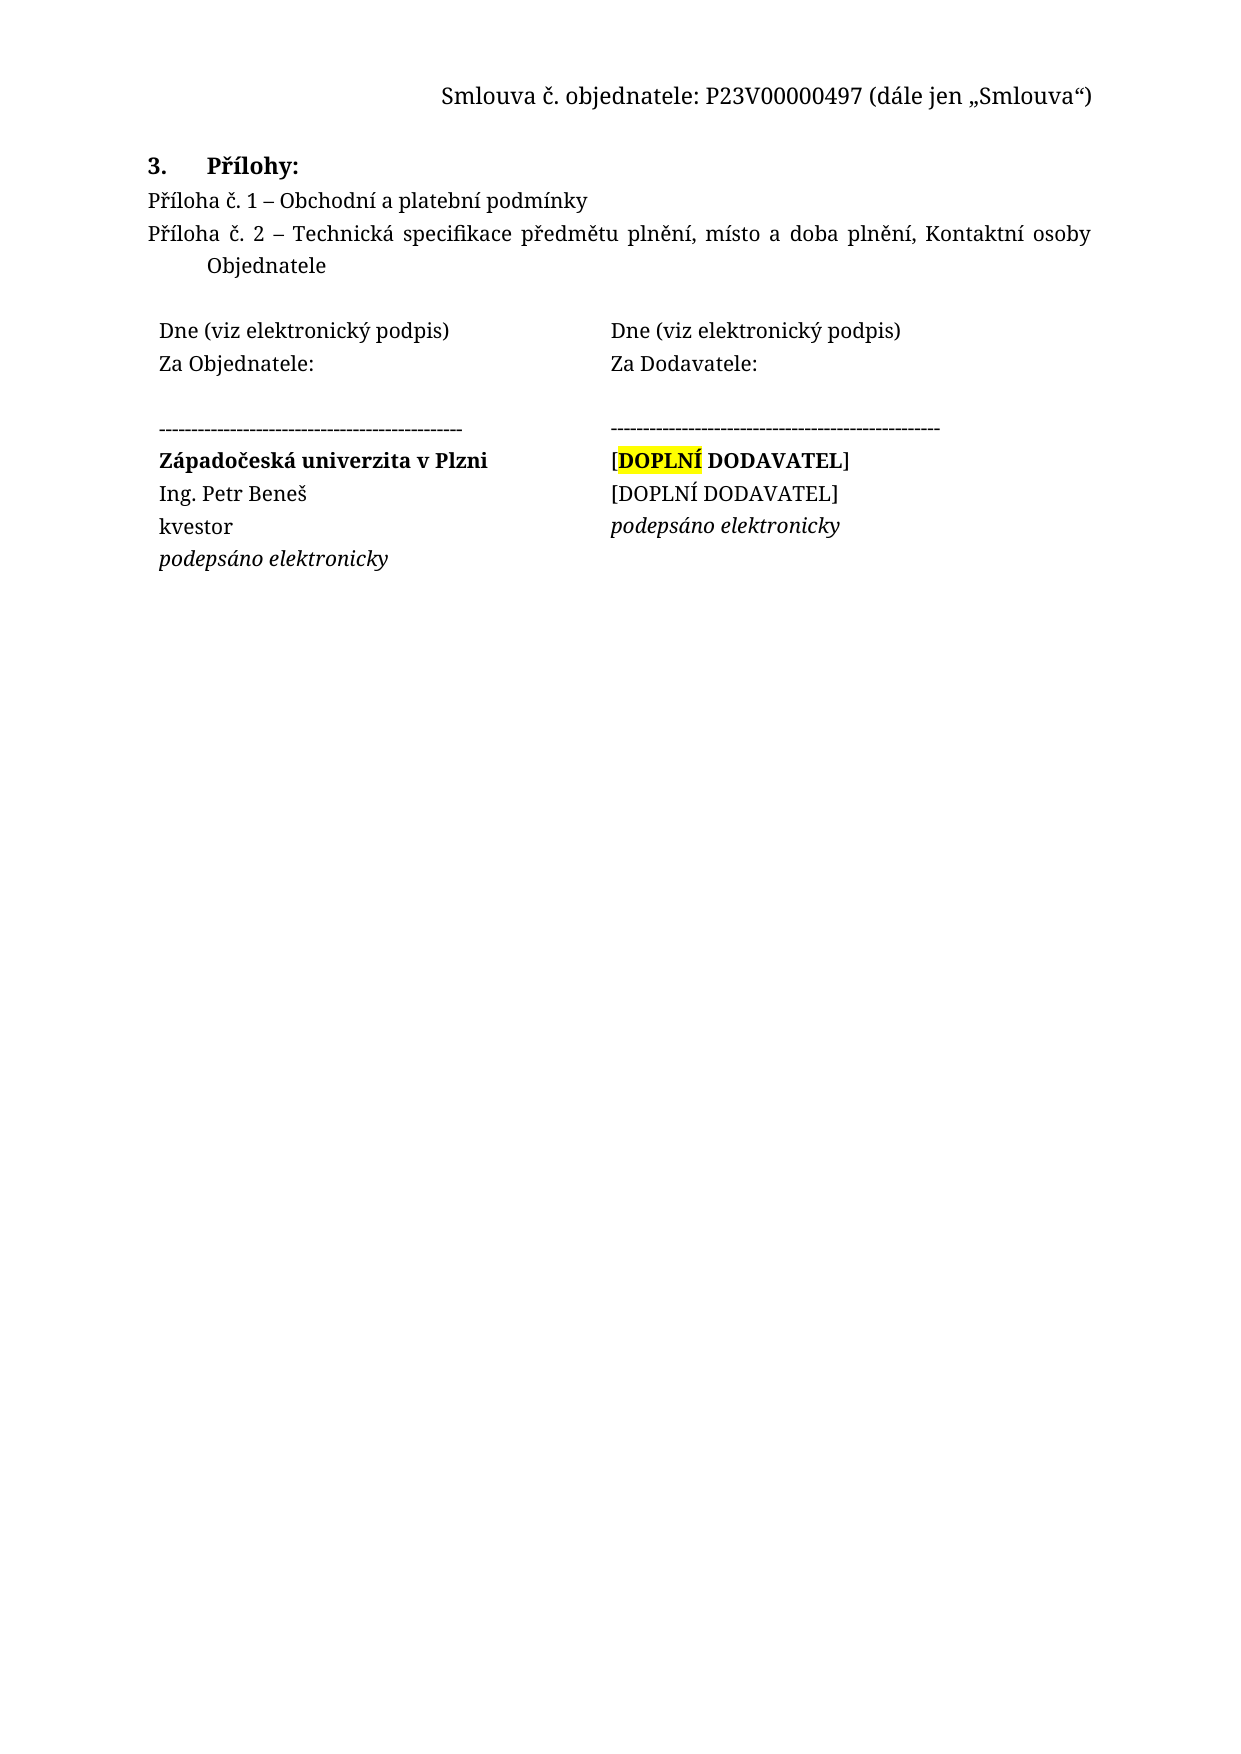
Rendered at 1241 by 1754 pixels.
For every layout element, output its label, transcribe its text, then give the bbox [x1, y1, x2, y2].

list Přílohy: [148, 150, 1093, 181]
text Příloha č. 1 – Obchodní a platební podmínky [148, 186, 1093, 214]
table_header Dne (viz elektronický podpis) Za Objednatele: ----------------------------------------------- Západočeská univerzita v Plzni Ing. Petr Beneš kvestor podepsáno elektronicky [148, 316, 599, 577]
text Příloha č. 2 – Technická specifikace předmětu plnění, místo a doba plnění, Kontaktní osoby Objednatele [148, 219, 1093, 280]
table_header Dne (viz elektronický podpis) Za Dodavatele: --------------------------------------------------- [DOPLNÍ DODAVATEL] [DOPLNÍ DODAVATEL] podepsáno elektronicky [599, 316, 1051, 577]
